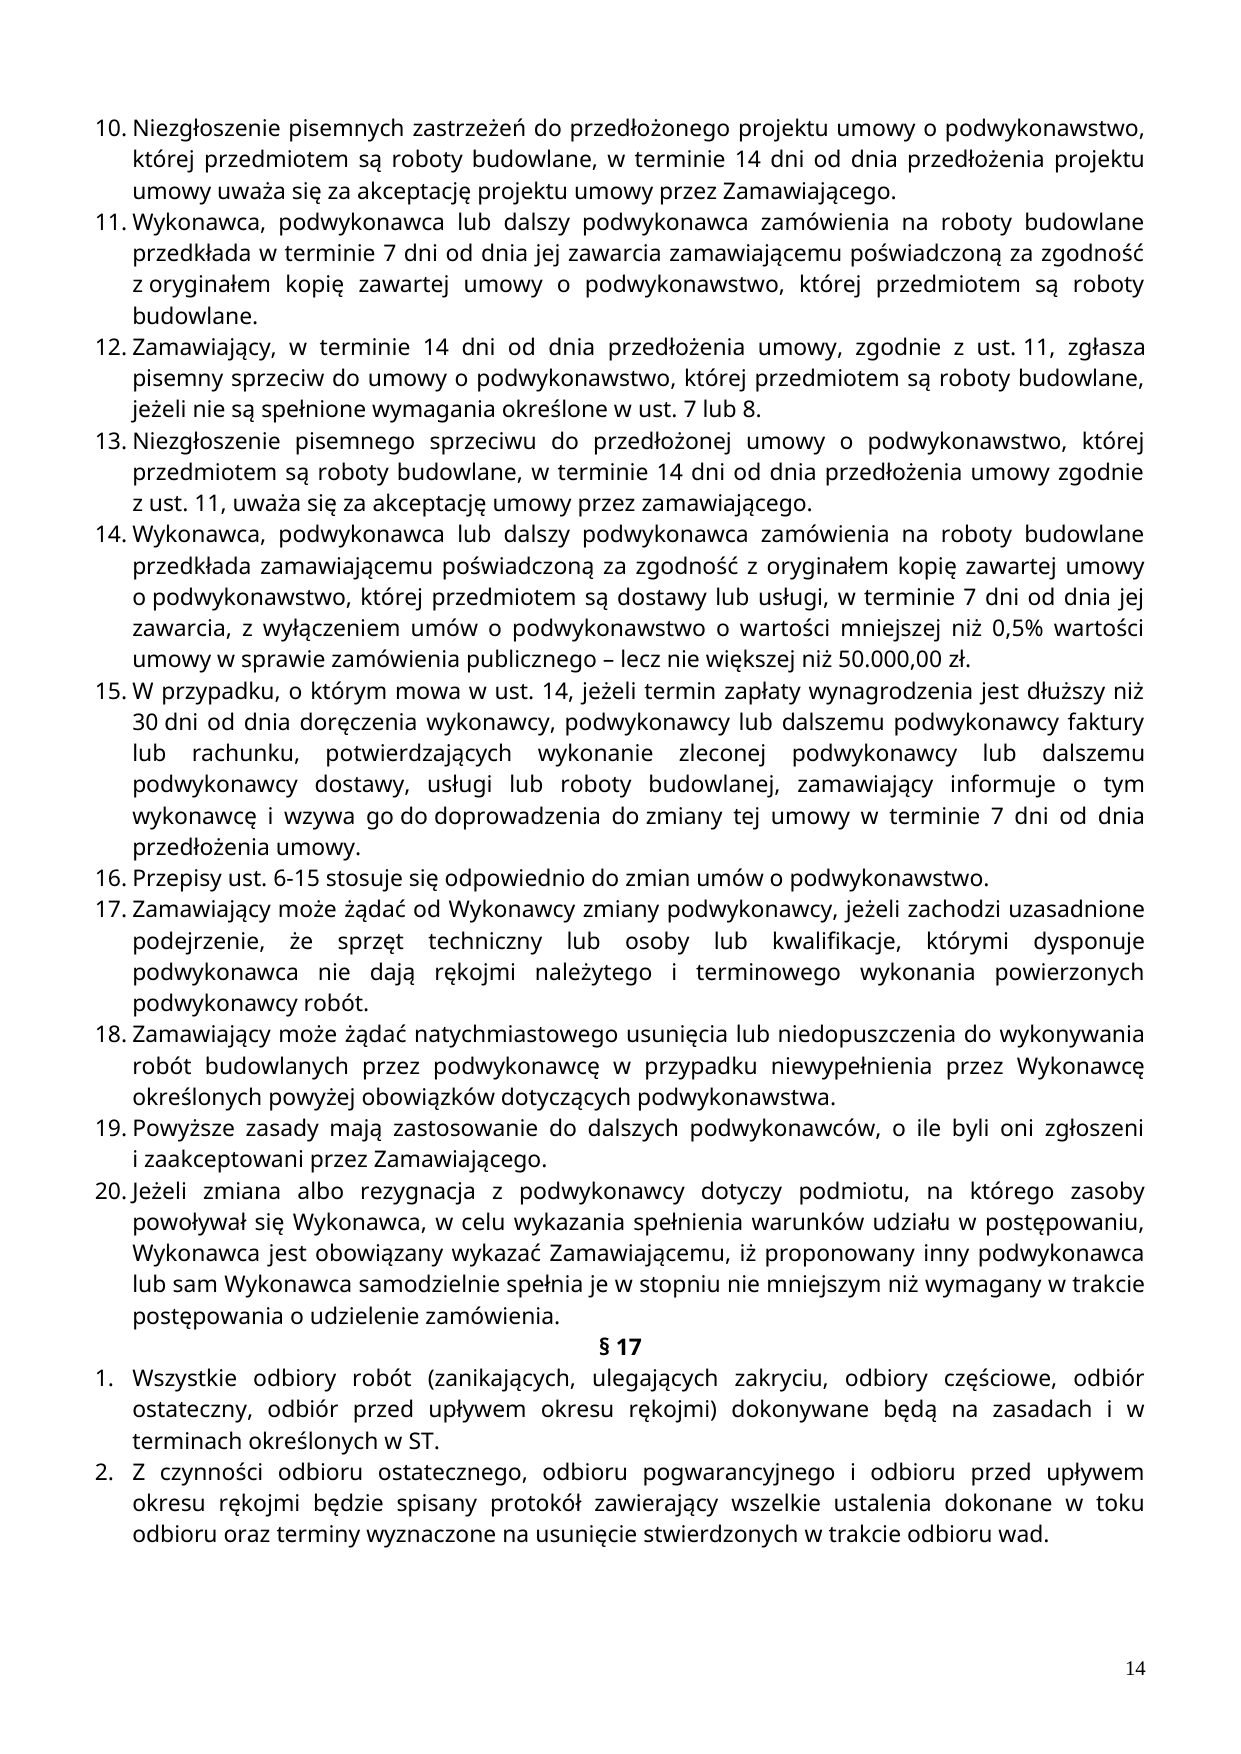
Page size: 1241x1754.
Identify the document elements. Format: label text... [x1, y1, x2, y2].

list Z czynności odbioru ostatecznego, odbioru pogwarancyjnego i odbioru przed upływem okresu rękojmi będzie spisany protokół zawierający wszelkie ustalenia dokonane w toku odbioru oraz terminy wyznaczone na usunięcie stwierdzonych w trakcie odbioru wad. [94, 1456, 1146, 1550]
list Wykonawca, podwykonawca lub dalszy podwykonawca zamówienia na roboty budowlane przedkłada zamawiającemu poświadczoną za zgodność z oryginałem kopię zawartej umowy o podwykonawstwo, której przedmiotem są dostawy lub usługi, w terminie 7 dni od dnia jej zawarcia, z wyłączeniem umów o podwykonawstwo o wartości mniejszej niż 0,5% wartości umowy w sprawie zamówienia publicznego – lecz nie większej niż 50.000,00 zł. [94, 518, 1146, 675]
list Niezgłoszenie pisemnego sprzeciwu do przedłożonej umowy o podwykonawstwo, której przedmiotem są roboty budowlane, w terminie 14 dni od dnia przedłożenia umowy zgodnie z ust. 11, uważa się za akceptację umowy przez zamawiającego. [94, 425, 1146, 518]
text § 17 [94, 1331, 1146, 1362]
list Niezgłoszenie pisemnych zastrzeżeń do przedłożonego projektu umowy o podwykonawstwo, której przedmiotem są roboty budowlane, w terminie 14 dni od dnia przedłożenia projektu umowy uważa się za akceptację projektu umowy przez Zamawiającego. [94, 112, 1146, 206]
list W przypadku, o którym mowa w ust. 14, jeżeli termin zapłaty wynagrodzenia jest dłuższy niż 30 dni od dnia doręczenia wykonawcy, podwykonawcy lub dalszemu podwykonawcy faktury lub rachunku, potwierdzających wykonanie zleconej podwykonawcy lub dalszemu podwykonawcy dostawy, usługi lub roboty budowlanej, zamawiający informuje o tym wykonawcę i wzywa go do doprowadzenia do zmiany tej umowy w terminie 7 dni od dnia przedłożenia umowy. [94, 675, 1146, 862]
list Zamawiający, w terminie 14 dni od dnia przedłożenia umowy, zgodnie z ust. 11, zgłasza pisemny sprzeciw do umowy o podwykonawstwo, której przedmiotem są roboty budowlane, jeżeli nie są spełnione wymagania określone w ust. 7 lub 8. [94, 331, 1146, 425]
list Jeżeli zmiana albo rezygnacja z podwykonawcy dotyczy podmiotu, na którego zasoby powoływał się Wykonawca, w celu wykazania spełnienia warunków udziału w postępowaniu, Wykonawca jest obowiązany wykazać Zamawiającemu, iż proponowany inny podwykonawca lub sam Wykonawca samodzielnie spełnia je w stopniu nie mniejszym niż wymagany w trakcie postępowania o udzielenie zamówienia. [94, 1175, 1146, 1331]
list Przepisy ust. 6-15 stosuje się odpowiednio do zmian umów o podwykonawstwo. [94, 862, 1146, 893]
list Wykonawca, podwykonawca lub dalszy podwykonawca zamówienia na roboty budowlane przedkłada w terminie 7 dni od dnia jej zawarcia zamawiającemu poświadczoną za zgodność z oryginałem kopię zawartej umowy o podwykonawstwo, której przedmiotem są roboty budowlane. [94, 206, 1146, 331]
list Powyższe zasady mają zastosowanie do dalszych podwykonawców, o ile byli oni zgłoszeni i zaakceptowani przez Zamawiającego. [94, 1112, 1146, 1175]
list Zamawiający może żądać natychmiastowego usunięcia lub niedopuszczenia do wykonywania robót budowlanych przez podwykonawcę w przypadku niewypełnienia przez Wykonawcę określonych powyżej obowiązków dotyczących podwykonawstwa. [94, 1018, 1146, 1112]
list Wszystkie odbiory robót (zanikających, ulegających zakryciu, odbiory częściowe, odbiór ostateczny, odbiór przed upływem okresu rękojmi) dokonywane będą na zasadach i w terminach określonych w ST. [94, 1362, 1146, 1456]
list Zamawiający może żądać od Wykonawcy zmiany podwykonawcy, jeżeli zachodzi uzasadnione podejrzenie, że sprzęt techniczny lub osoby lub kwalifikacje, którymi dysponuje podwykonawca nie dają rękojmi należytego i terminowego wykonania powierzonych podwykonawcy robót. [94, 893, 1146, 1018]
